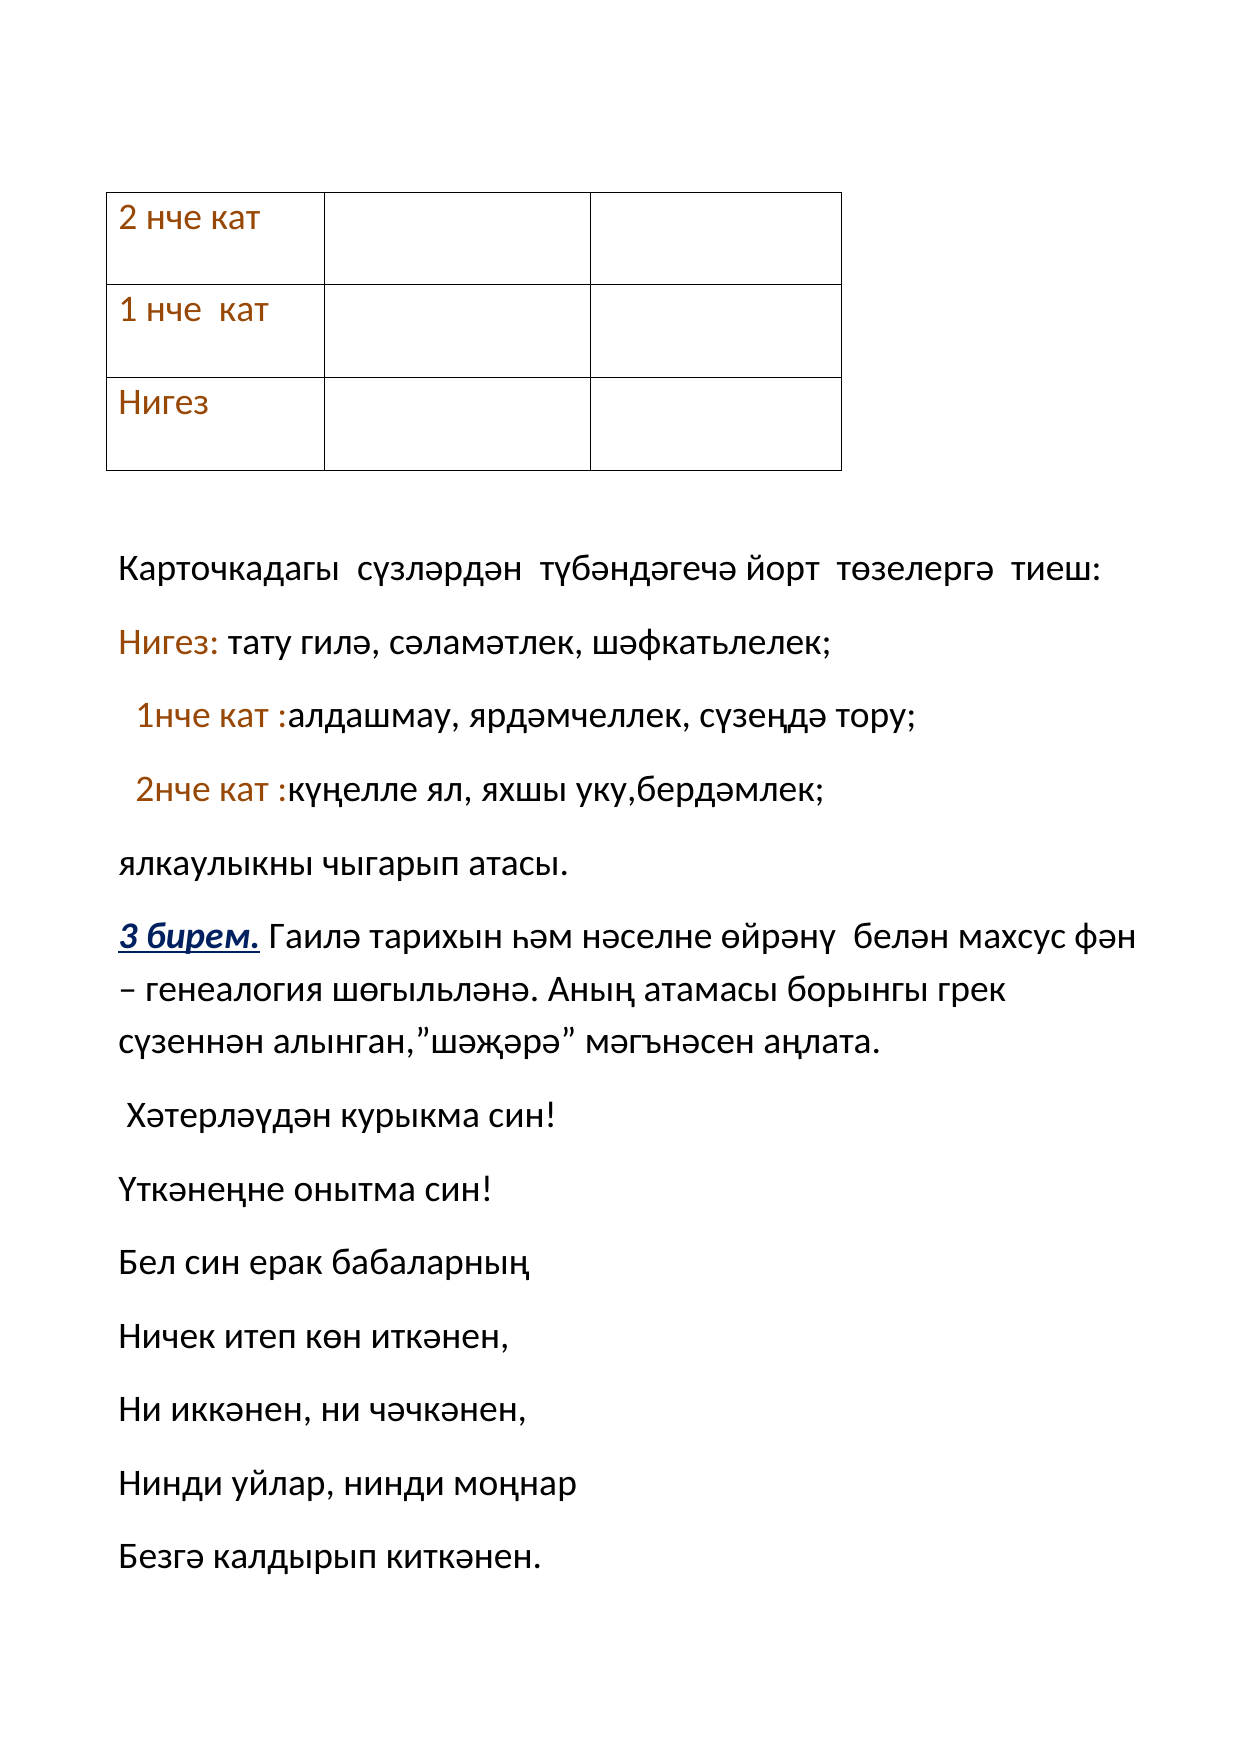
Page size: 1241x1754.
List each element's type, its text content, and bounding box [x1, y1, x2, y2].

text Ничек итеп көн иткәнен, [118, 1312, 1152, 1357]
table_cell 1 нче кат [107, 285, 324, 377]
table_header 2 нче кат [107, 193, 324, 284]
text Бел син ерак бабаларның [118, 1238, 1152, 1284]
table_cell [591, 285, 841, 377]
text 2нче кат :күңелле ял, яхшы уку,бердәмлек; [118, 765, 1152, 811]
text Безгә калдырып киткәнен. [118, 1532, 1152, 1578]
table_cell Нигез [107, 378, 324, 470]
table_header [325, 193, 590, 284]
text 3 бирем. Гаилә тарихын һәм нәселне өйрәнү белән махсус фән – генеалогия шөгыльләнә. Аның атамасы борынгы грек сүзеннән алынган,”шәҗәрә” мәгънәсен аңлата. [118, 912, 1152, 1063]
table_cell [325, 378, 590, 470]
text Нинди уйлар, нинди моңнар [118, 1459, 1152, 1504]
text Ни иккәнен, ни чәчкәнен, [118, 1385, 1152, 1431]
text Үткәнеңне онытма син! [118, 1164, 1152, 1210]
text ялкаулыкны чыгарып атасы. [118, 838, 1152, 884]
text Карточкадагы сүзләрдән түбәндәгечә йорт төзелергә тиеш: [118, 544, 1152, 590]
text Нигез: тату гилә, сәламәтлек, шәфкатьлелек; [118, 618, 1152, 664]
table_header [591, 193, 841, 284]
table_cell [325, 285, 590, 377]
text 1нче кат :алдашмау, ярдәмчеллек, сүзеңдә тору; [118, 691, 1152, 737]
table_cell [591, 378, 841, 470]
text Хәтерләүдән курыкма син! [118, 1091, 1152, 1137]
